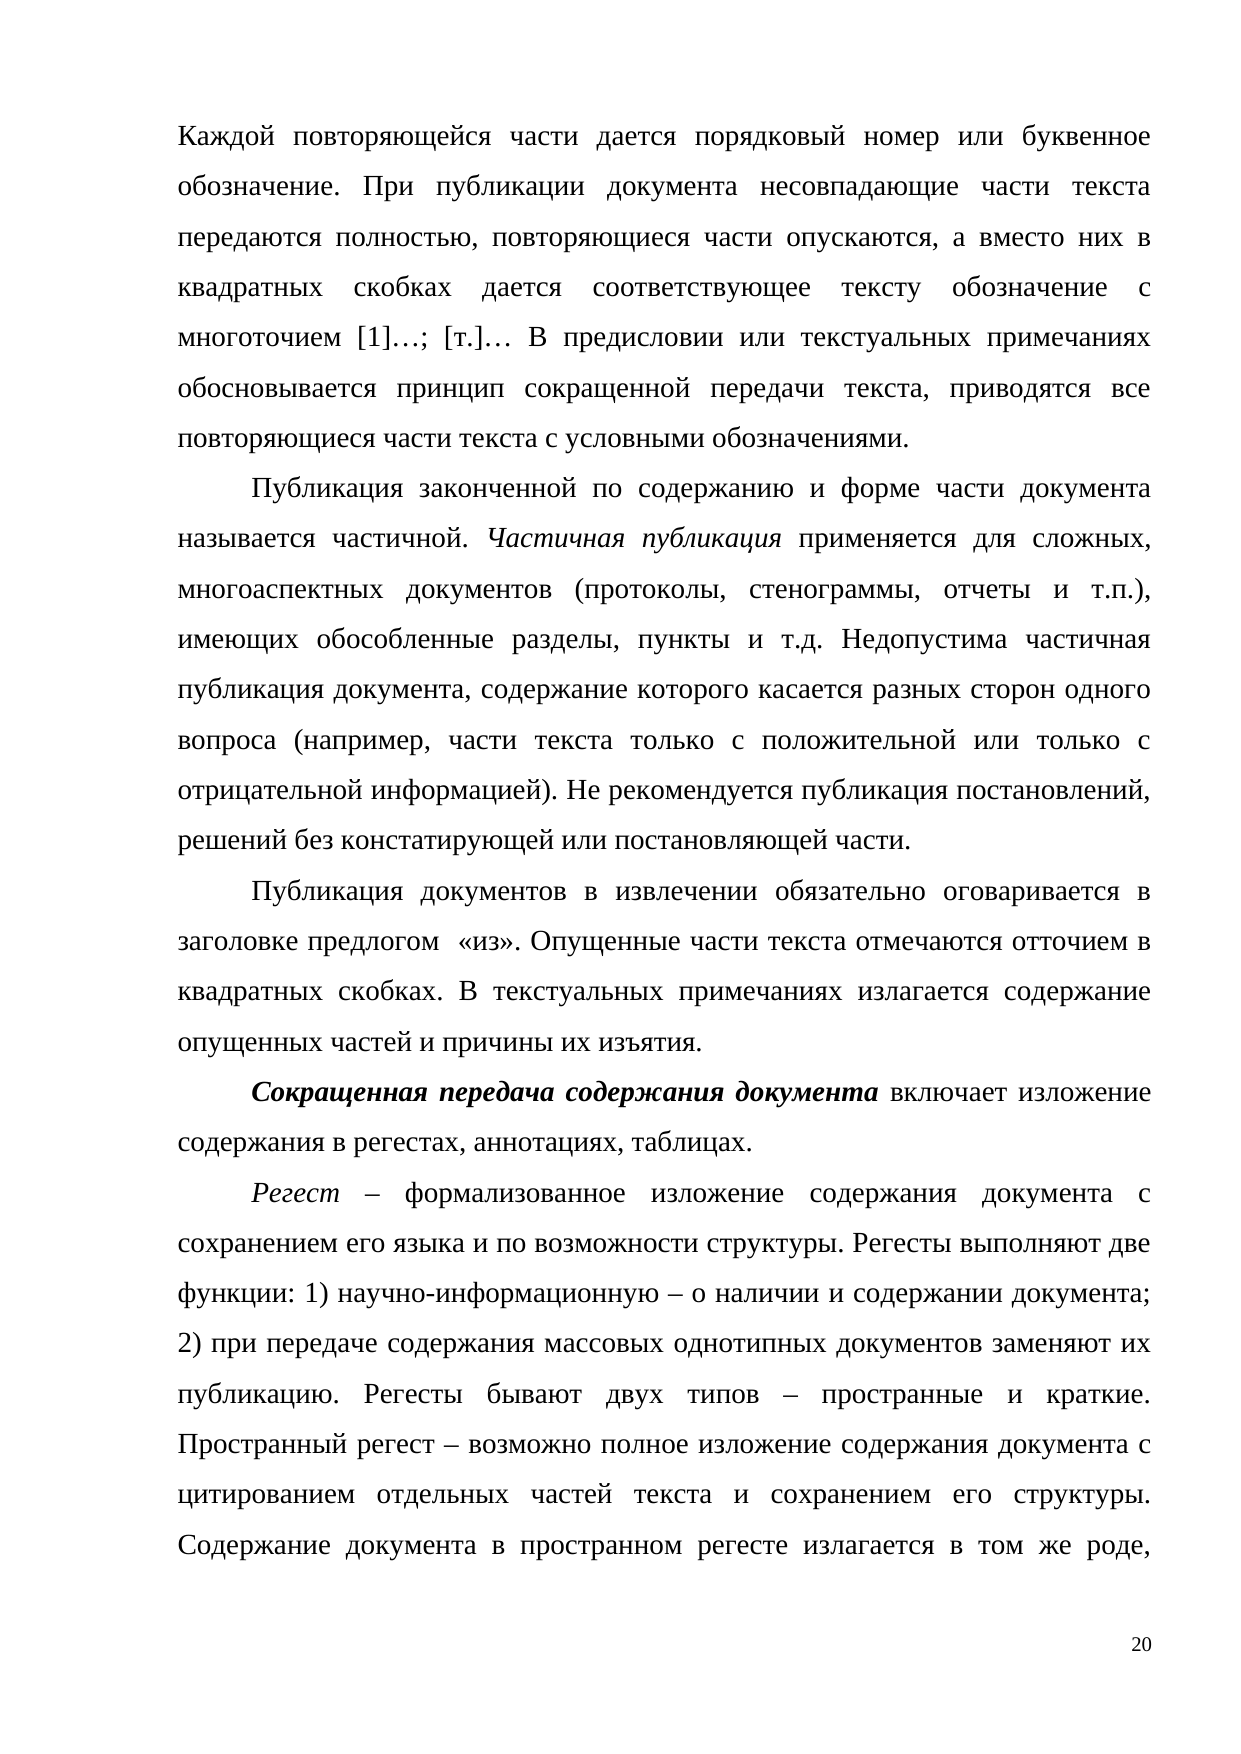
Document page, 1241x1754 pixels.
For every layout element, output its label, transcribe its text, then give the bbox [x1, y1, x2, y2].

text Публикация документов в извлечении обязательно оговаривается в заголовке предлогом «из». Опущенные части текста отмечаются отточием в квадратных скобках. В текстуальных примечаниях излагается содержание опущенных частей и причины их изъятия. [177, 873, 1152, 1057]
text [177, 118, 1152, 453]
text Сокращенная передача содержания документа включает изложение содержания в регестах, аннотациях, таблицах. [177, 1074, 1152, 1158]
text Публикация законченной по содержанию и форме части документа называется частичной. Частичная публикация применяется для сложных, многоаспектных документов (протоколы, стенограммы, отчеты и т.п.), имеющих обособленные разделы, пункты и т.д. Недопустима частичная публикация документа, содержание которого касается разных сторон одного вопроса (например, части текста только с положительной или только с отрицательной информацией). Не рекомендуется публикация постановлений, решений без констатирующей или постановляющей части. [177, 470, 1152, 856]
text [177, 1175, 1152, 1560]
